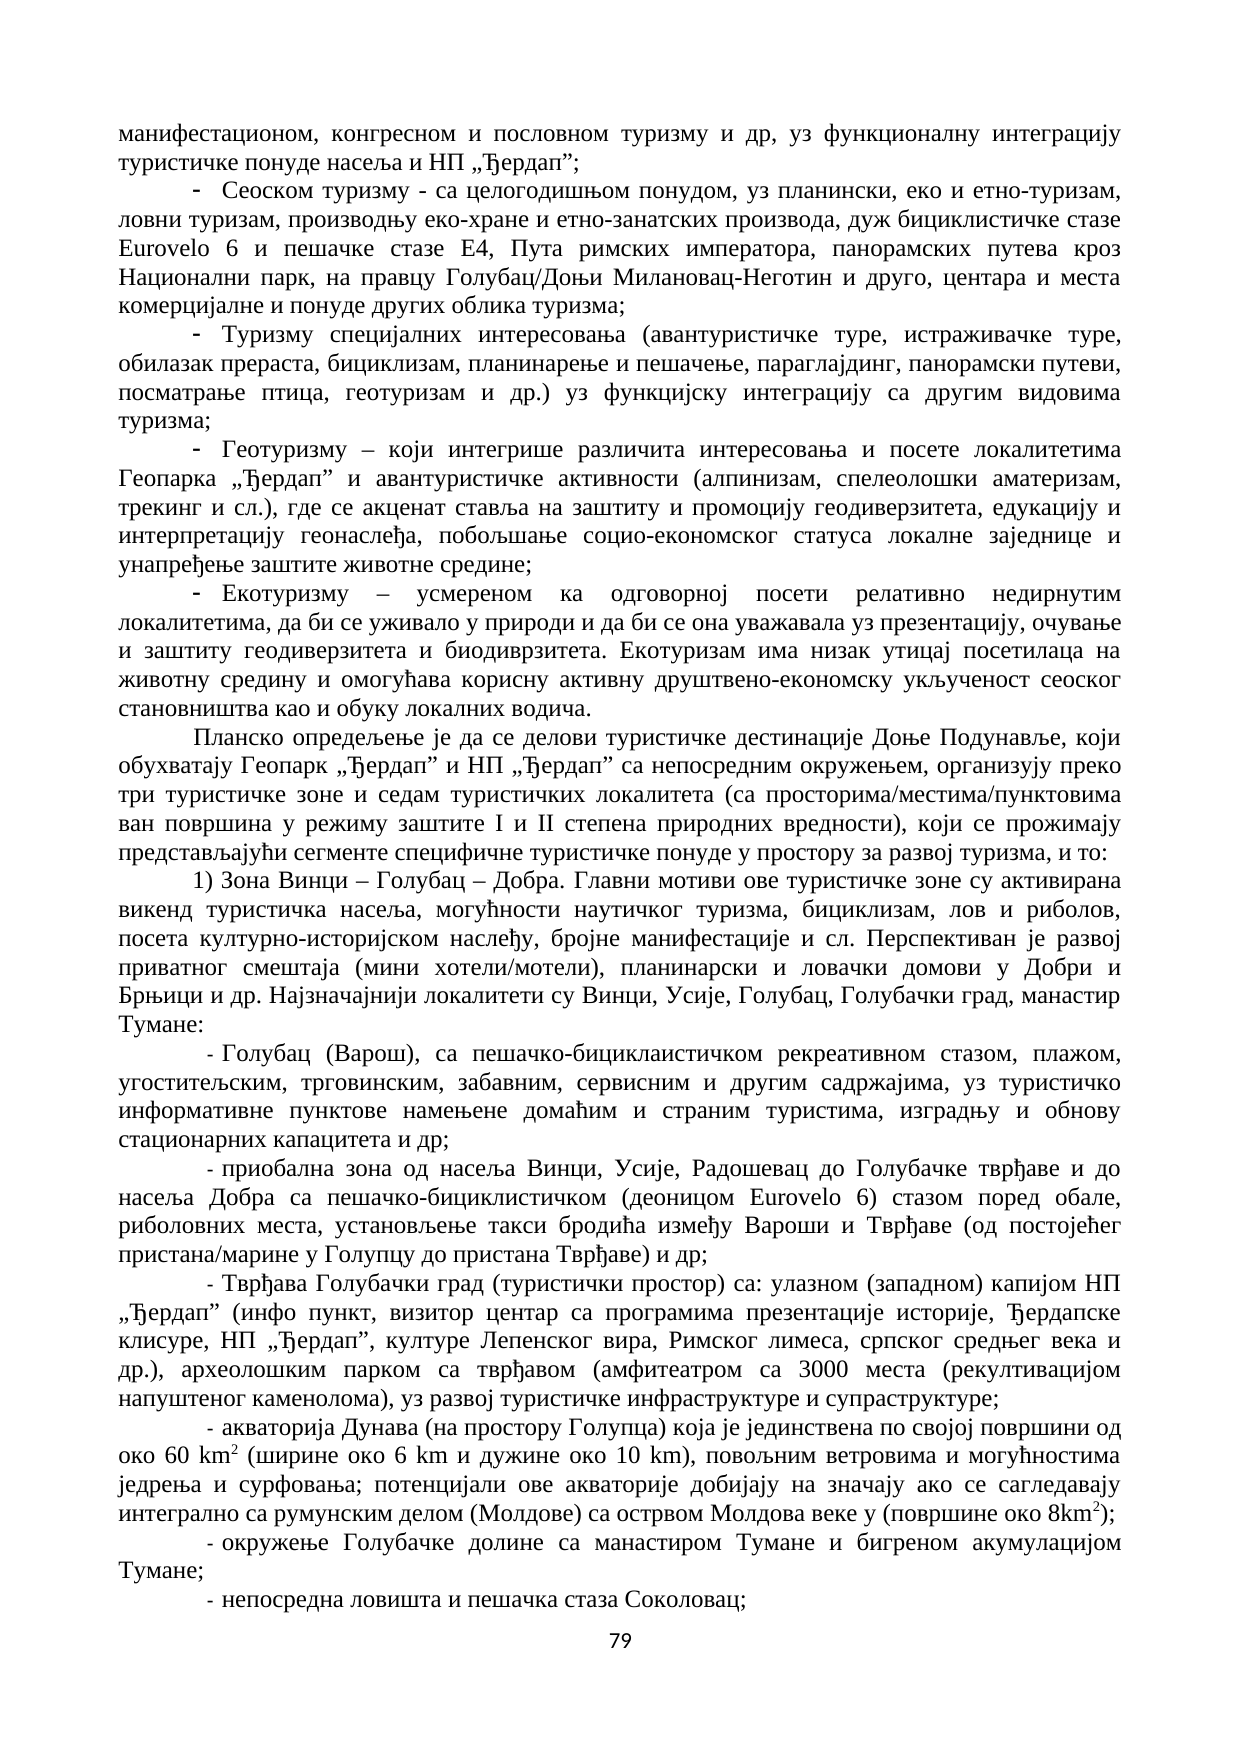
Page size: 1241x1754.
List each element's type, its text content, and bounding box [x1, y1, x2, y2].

list окружење Голубачке долине са манастиром Тумане и бигреном акумулацијом Тумане; [118, 1527, 1122, 1584]
list Геотуризму – који интегрише различита интересовања и посете локалитетима Геопарка „Ђердап” и авантуристичке активности (алпинизам, спелеолошки аматеризам, трекинг и сл.), где се акценат ставља на заштиту и промоцију геодиверзитета, едукацију и интерпретацију геонаслеђа, побољшање социо-економског статуса локалне заједнице и унапређење заштите животне средине; [118, 434, 1122, 578]
list приобална зона од насеља Винци, Усије, Радошевац до Голубачке тврђаве и до насеља Добра са пешачко-бициклистичком (деоницом Eurovelо 6) стазом поред обале, риболовних места, установљење такси бродића између Вароши и Тврђаве (од постојећег пристана/марине у Голупцу до пристана Тврђаве) и др; [118, 1153, 1122, 1268]
list Екотуризму – усмереном ка одговорној посети релативно недирнутим локалитетима, да би се уживало у природи и да би се она уважавала уз презентацију, очување и заштиту геодиверзитета и биодиврзитета. Екотуризам има низак утицај посетилаца на животну средину и омогућава корисну активну друштвено-економску укљученост сеоског становништва као и обуку локалних водича. [118, 578, 1122, 722]
text Планско опредељење је да се делови туристичке дестинације Доње Подунавље, који обухватају Геопарк „Ђердап” и НП „Ђердап” са непосредним окружењем, организују преко три туристичке зоне и седам туристичких локалитета (са просторима/местима/пунктовима ван површина у режиму заштите I и II степена природних вредности), који се прожимају представљајући сегменте специфичне туристичке понуде у простору за развој туризма, и то: [118, 722, 1122, 866]
text 1) Зона Винци – Голубац – Добра. Главни мотиви ове туристичке зоне су активирана викенд туристичка насеља, могућности наутичког туризма, бициклизам, лов и риболов, посета културно-историјском наслеђу, бројне манифестације и сл. Перспективан је развој приватног смештаја (мини хотели/мотели), планинарски и ловачки домови у Добри и Брњици и др. Најзначајнији локалитети су Винци, Усије, Голубац, Голубачки град, манастир Тумане: [118, 866, 1122, 1038]
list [118, 118, 1122, 176]
list непосредна ловишта и пешачка стаза Соколовац; [118, 1584, 1122, 1613]
list Голубац (Варош), са пешачко-бициклаистичком рекреативном стазом, плажом, угоститељским, трговинским, забавним, сервисним и другим садржајима, уз туристичко информативне пунктове намењене домаћим и страним туристима, изградњу и обнову стационарних капацитета и др; [118, 1038, 1122, 1153]
list Сеоском туризму - са целогодишњом понудом, уз планински, еко и етно-туризам, ловни туризам, производњу еко-хране и етно-занатских производа, дуж бициклистичке стазе Eurovelo 6 и пешачке стазе Е4, Пута римских императора, панорамских путева кроз Национални парк, на правцу Голубац/Доњи Милановац-Неготин и друго, центара и места комерцијалне и понуде других облика туризма; [118, 176, 1122, 319]
list акваторија Дунава (на простору Голупца) која је јединствена по својој површини од око 60 km2 (ширине око 6 km и дужине око 10 km), повољним ветровима и могућностима једрења и сурфовања; потенцијали ове акваторије добијају на значају ако се сагледавају интегрално са румунским делом (Молдове) са острвом Молдова веке у (површине око 8km2); [118, 1412, 1122, 1527]
list Туризму специјалних интересовања (авантуристичке туре, истраживачке туре, обилазак прераста, бициклизам, планинарење и пешачење, параглајдинг, панорамски путеви, посматрање птица, геотуризам и др.) уз функцијску интеграцију са другим видовима туризма; [118, 319, 1122, 434]
list Тврђава Голубачки град (туристички простор) са: улазном (западном) капијом НП „Ђердап” (инфо пункт, визитор центар са програмима презентације историје, Ђердапске клисуре, НП „Ђердап”, културе Лепенског вира, Римског лимеса, српског средњег века и др.), археолошким парком са тврђавом (амфитеатром са 3000 места (рекултивацијом напуштеног каменолома), уз развој туристичке инфраструктуре и супраструктуре; [118, 1268, 1122, 1412]
